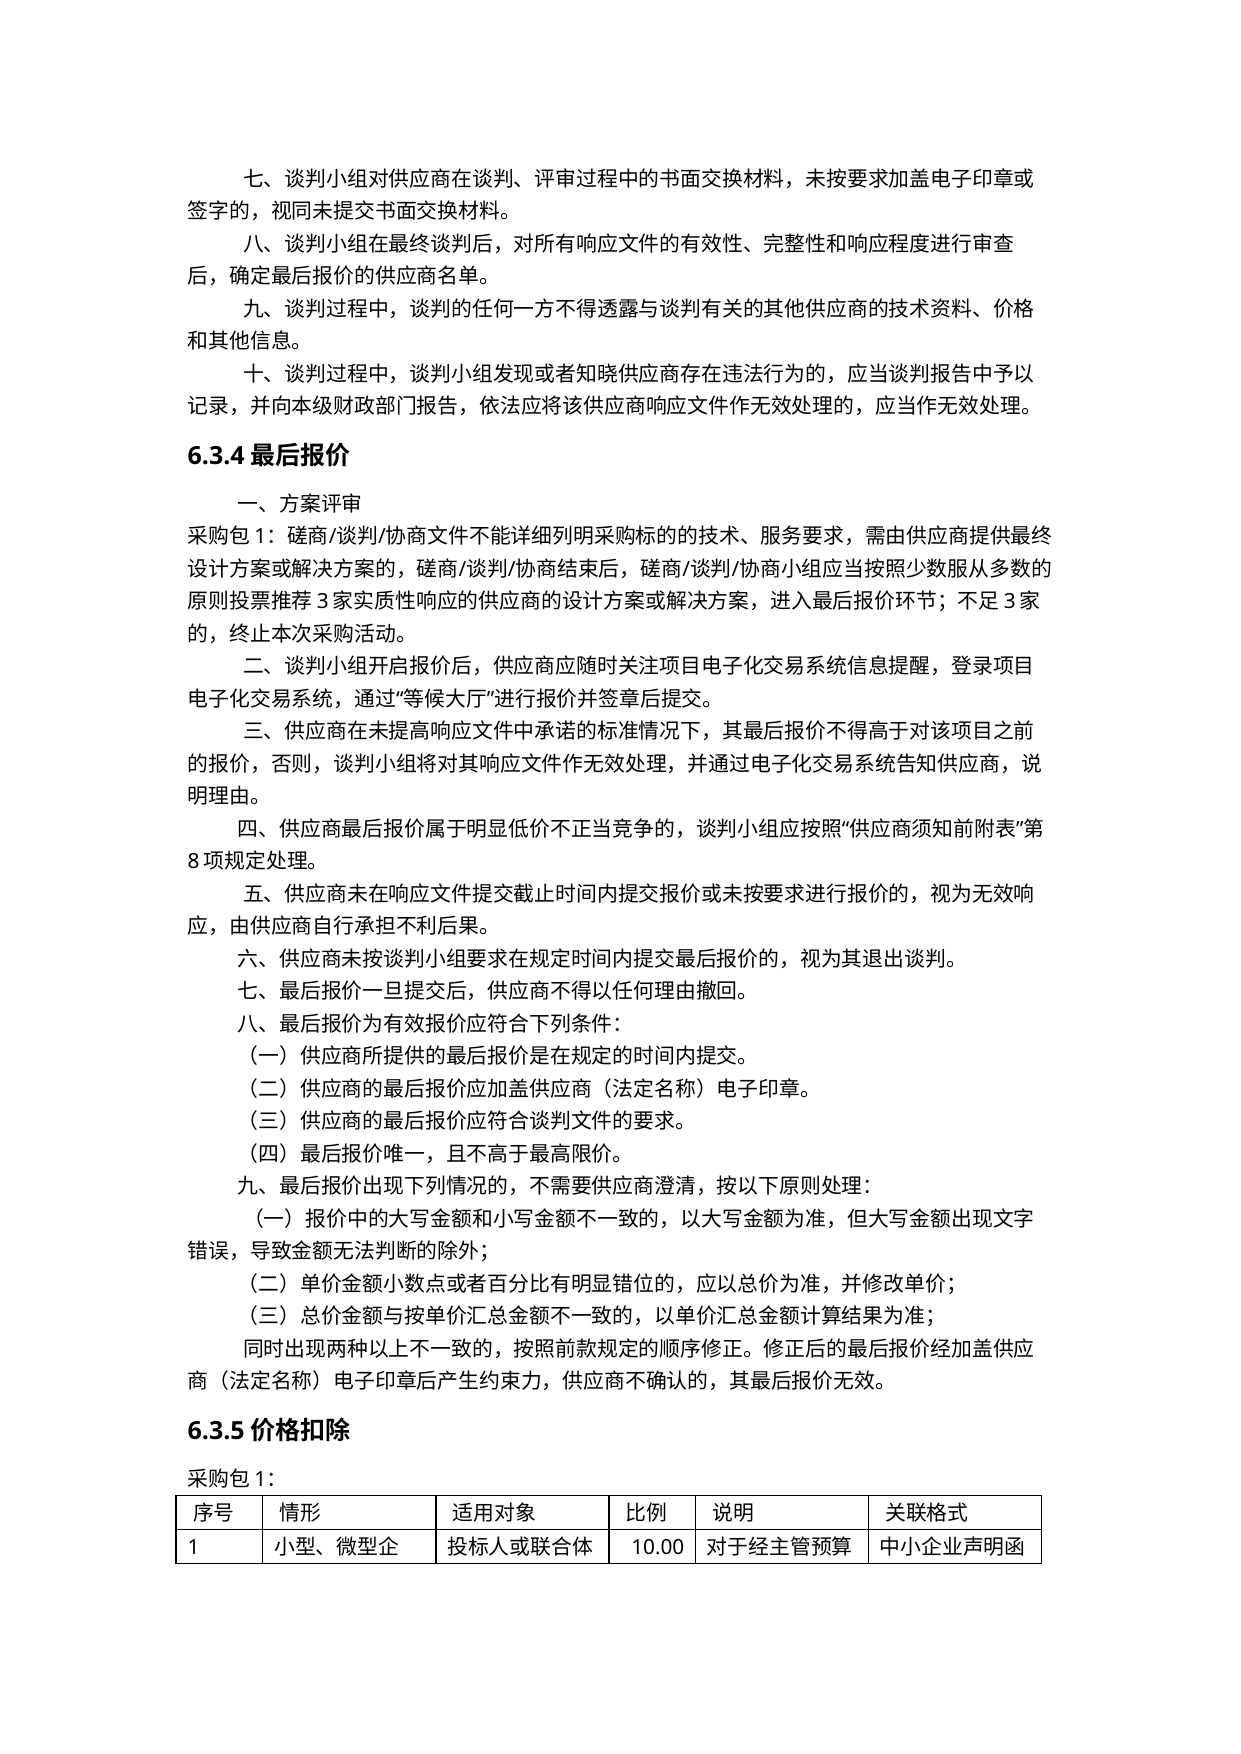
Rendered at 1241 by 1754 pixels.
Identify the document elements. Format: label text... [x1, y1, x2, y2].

text 五、供应商未在响应文件提交截止时间内提交报价或未按要求进行报价的，视为无效响应，由供应商自行承担不利后果。 [187, 877, 1053, 942]
table_cell 10.00% [610, 1530, 695, 1563]
text （三）供应商的最后报价应符合谈判文件的要求。 [187, 1104, 1053, 1137]
text （四）最后报价唯一，且不高于最高限价。 [187, 1137, 1053, 1169]
text 四、供应商最后报价属于明显低价不正当竞争的，谈判小组应按照“供应商须知前附表”第8项规定处理。 [187, 812, 1053, 877]
text 6.3.5价格扣除 [187, 1397, 1053, 1462]
text 采购包1：磋商/谈判/协商文件不能详细列明采购标的的技术、服务要求，需由供应商提供最终设计方案或解决方案的，磋商/谈判/协商结束后，磋商/谈判/协商小组应当按照少数服从多数的原则投票推荐3家实质性响应的供应商的设计方案或解决方案，进入最后报价环节；不足3家的，终止本次采购活动。 [187, 519, 1053, 649]
text 七、谈判小组对供应商在谈判、评审过程中的书面交换材料，未按要求加盖电子印章或签字的，视同未提交书面交换材料。 [187, 162, 1053, 227]
text 九、最后报价出现下列情况的，不需要供应商澄清，按以下原则处理： [187, 1169, 1053, 1202]
text 6.3.4最后报价 [187, 422, 1053, 487]
text 六、供应商未按谈判小组要求在规定时间内提交最后报价的，视为其退出谈判。 [187, 942, 1053, 974]
text 十、谈判过程中，谈判小组发现或者知晓供应商存在违法行为的，应当谈判报告中予以记录，并向本级财政部门报告，依法应将该供应商响应文件作无效处理的，应当作无效处理。 [187, 357, 1053, 422]
table_header 比例 [610, 1496, 695, 1528]
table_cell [696, 1530, 868, 1563]
text 九、谈判过程中，谈判的任何一方不得透露与谈判有关的其他供应商的技术资料、价格和其他信息。 [187, 292, 1053, 357]
text 采购包1： [187, 1462, 1053, 1494]
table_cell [263, 1530, 435, 1563]
table_cell 投标人或联合体成员均为小型、微型企业 [437, 1530, 608, 1563]
table_header 序号 [177, 1496, 262, 1528]
table_header 说明 [696, 1496, 868, 1528]
text （一）供应商所提供的最后报价是在规定的时间内提交。 [187, 1039, 1053, 1072]
text 三、供应商在未提高响应文件中承诺的标准情况下，其最后报价不得高于对该项目之前的报价，否则，谈判小组将对其响应文件作无效处理，并通过电子化交易系统告知供应商，说明理由。 [187, 714, 1053, 812]
text （二）供应商的最后报价应加盖供应商（法定名称）电子印章。 [187, 1072, 1053, 1104]
text 八、最后报价为有效报价应符合下列条件： [187, 1007, 1053, 1039]
table_header 关联格式 [869, 1496, 1041, 1528]
text 二、谈判小组开启报价后，供应商应随时关注项目电子化交易系统信息提醒，登录项目电子化交易系统，通过“等候大厅”进行报价并签章后提交。 [187, 649, 1053, 714]
table_header 情形 [263, 1496, 435, 1528]
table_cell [869, 1530, 1041, 1563]
table_cell 1 [177, 1530, 262, 1563]
text 八、谈判小组在最终谈判后，对所有响应文件的有效性、完整性和响应程度进行审查后，确定最后报价的供应商名单。 [187, 227, 1053, 292]
text （一）报价中的大写金额和小写金额不一致的，以大写金额为准，但大写金额出现文字错误，导致金额无法判断的除外； [187, 1202, 1053, 1267]
table_header 适用对象 [437, 1496, 608, 1528]
text （三）总价金额与按单价汇总金额不一致的，以单价汇总金额计算结果为准； [187, 1299, 1053, 1332]
text （二）单价金额小数点或者百分比有明显错位的，应以总价为准，并修改单价； [187, 1267, 1053, 1299]
text 七、最后报价一旦提交后，供应商不得以任何理由撤回。 [187, 974, 1053, 1007]
text 同时出现两种以上不一致的，按照前款规定的顺序修正。修正后的最后报价经加盖供应商（法定名称）电子印章后产生约束力，供应商不确认的，其最后报价无效。 [187, 1332, 1053, 1397]
text 一、方案评审 [187, 487, 1053, 519]
